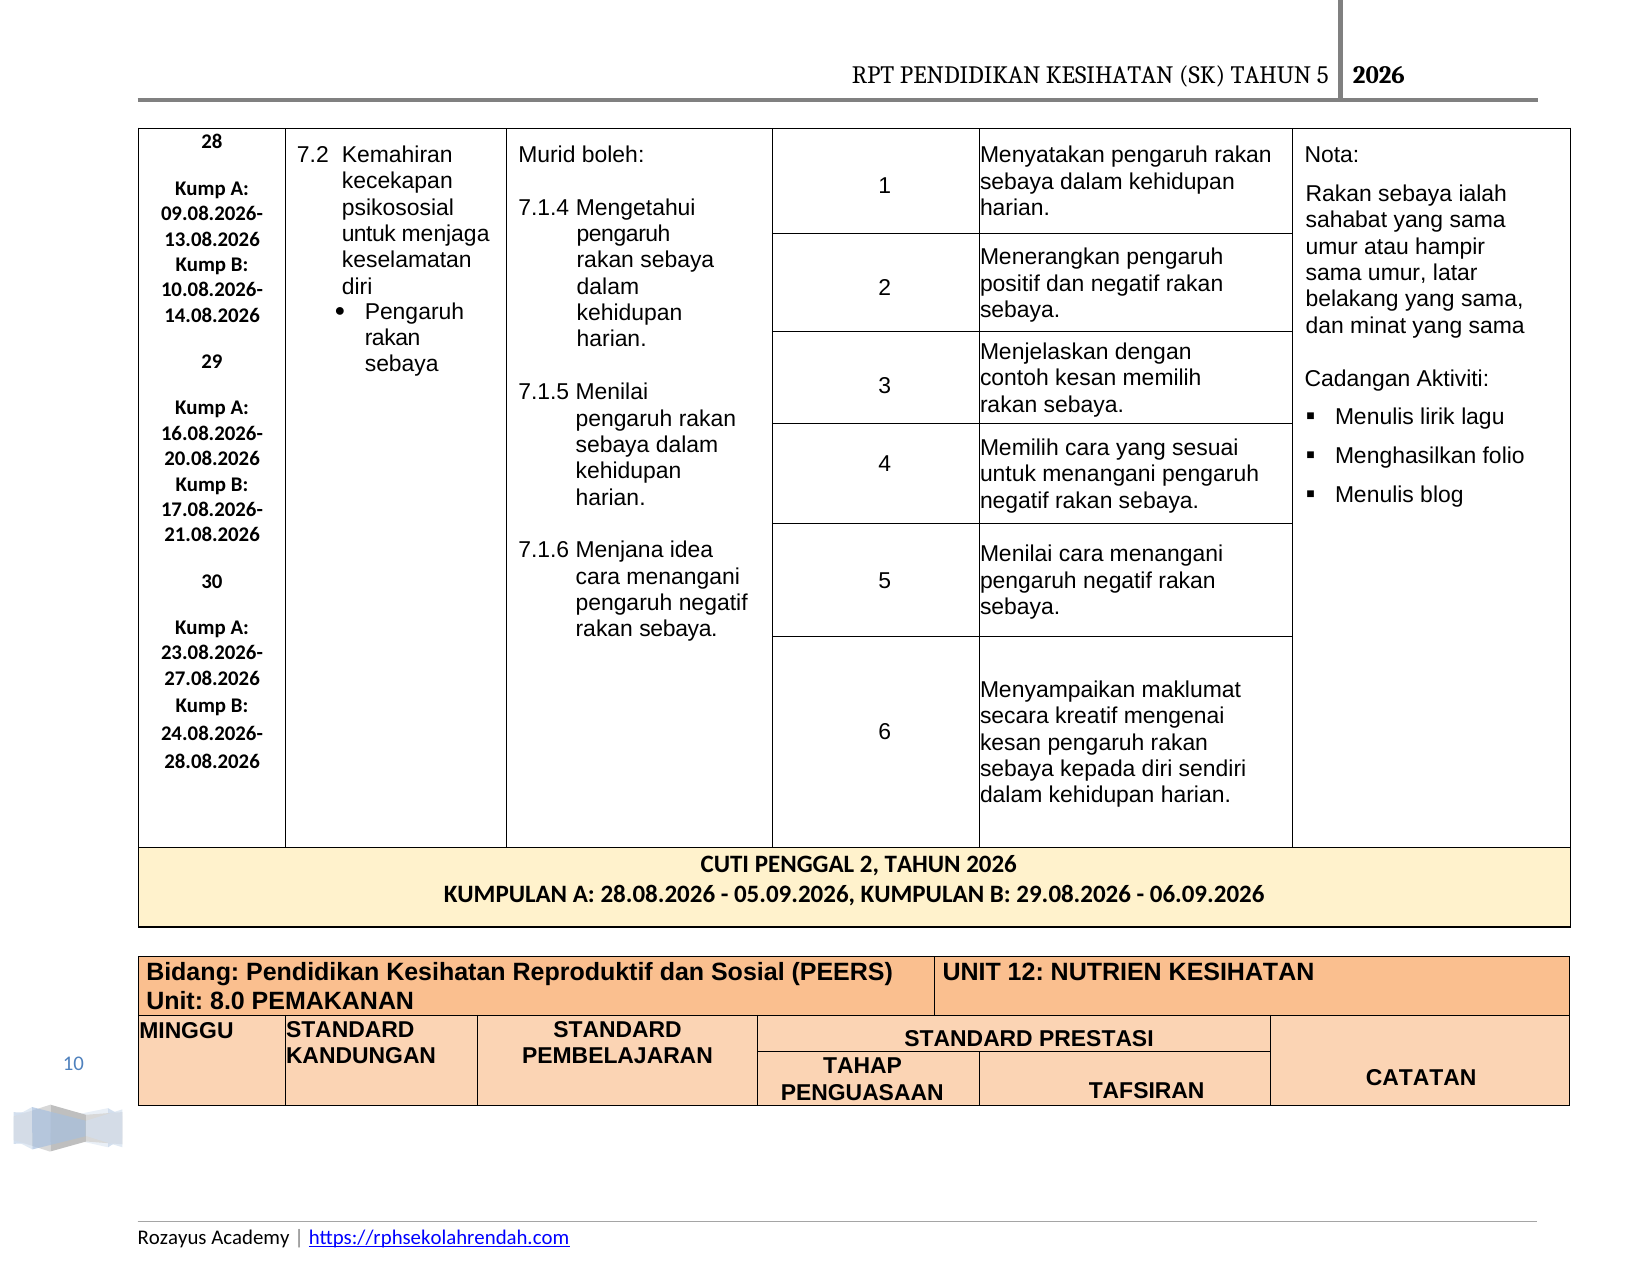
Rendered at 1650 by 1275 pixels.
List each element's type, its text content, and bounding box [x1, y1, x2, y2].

table_cell TAHAP PENGUASAAN [758, 1052, 979, 1105]
table_cell Menyampaikan maklumat secara kreatif mengenai kesan pengaruh rakan sebaya kepada diri sendiri dalam kehidupan harian. [980, 637, 1292, 847]
table_cell Memilih cara yang sesuai untuk menangani pengaruh negatif rakan sebaya. [980, 424, 1292, 523]
table_cell 3 [773, 332, 979, 423]
table_header UNIT 12: NUTRIEN KESIHATAN [935, 957, 1569, 1015]
table_cell Menjelaskan dengan contoh kesan memilih rakan sebaya. [980, 332, 1292, 423]
table_cell TAFSIRAN [980, 1052, 1270, 1105]
table_cell CATATAN [1271, 1016, 1569, 1105]
table_cell 5 [773, 524, 979, 636]
table_cell STANDARD PEMBELAJARAN [478, 1016, 757, 1105]
table_cell CUTI PENGGAL 2, TAHUN 2026 KUMPULAN A: 28.08.2026 - 05.09.2026, KUMPULAN B: 29.08.2026 - 06.09.2026 [139, 848, 1570, 926]
table_header Bidang: Pendidikan Kesihatan Reproduktif dan Sosial (PEERS) Unit: 8.0 PEMAKANAN [139, 957, 934, 1015]
table_cell 28 Kump A: 09.08.2026-13.08.2026 Kump B: 10.08.2026-14.08.2026 29 Kump A: 16.08.2026-20.08.2026 Kump B: 17.08.2026-21.08.2026 30 Kump A: 23.08.2026-27.08.2026 Kump B: 24.08.2026-28.08.2026 [139, 129, 285, 847]
table_cell Murid boleh: Mengetahui pengaruh rakan sebaya dalam kehidupan harian. Menilai pengaruh rakan sebaya dalam kehidupan harian. Menjana idea cara menangani pengaruh negatif rakan sebaya. [507, 129, 772, 847]
table_cell 2 [773, 234, 979, 331]
table_cell STANDARD PRESTASI [758, 1016, 1270, 1051]
table_cell Menerangkan pengaruh positif dan negatif rakan sebaya. [980, 234, 1292, 331]
table_cell Kemahiran kecekapan psikososial untuk menjaga keselamatan diri Pengaruh rakan sebaya [286, 129, 506, 847]
table_cell 4 [773, 424, 979, 523]
table_cell MINGGU [139, 1016, 285, 1105]
table_cell Nota: Rakan sebaya ialah sahabat yang sama umur atau hampir sama umur, latar belakang yang sama, dan minat yang sama Cadangan Aktiviti: Menulis lirik lagu Menghasilkan folio Menulis blog [1293, 129, 1570, 847]
table_cell Menilai cara menangani pengaruh negatif rakan sebaya. [980, 524, 1292, 636]
table_cell 1 [773, 129, 979, 233]
table_cell STANDARD KANDUNGAN [286, 1016, 477, 1105]
table_cell Menyatakan pengaruh rakan sebaya dalam kehidupan harian. [980, 129, 1292, 233]
table_cell 6 [773, 637, 979, 847]
